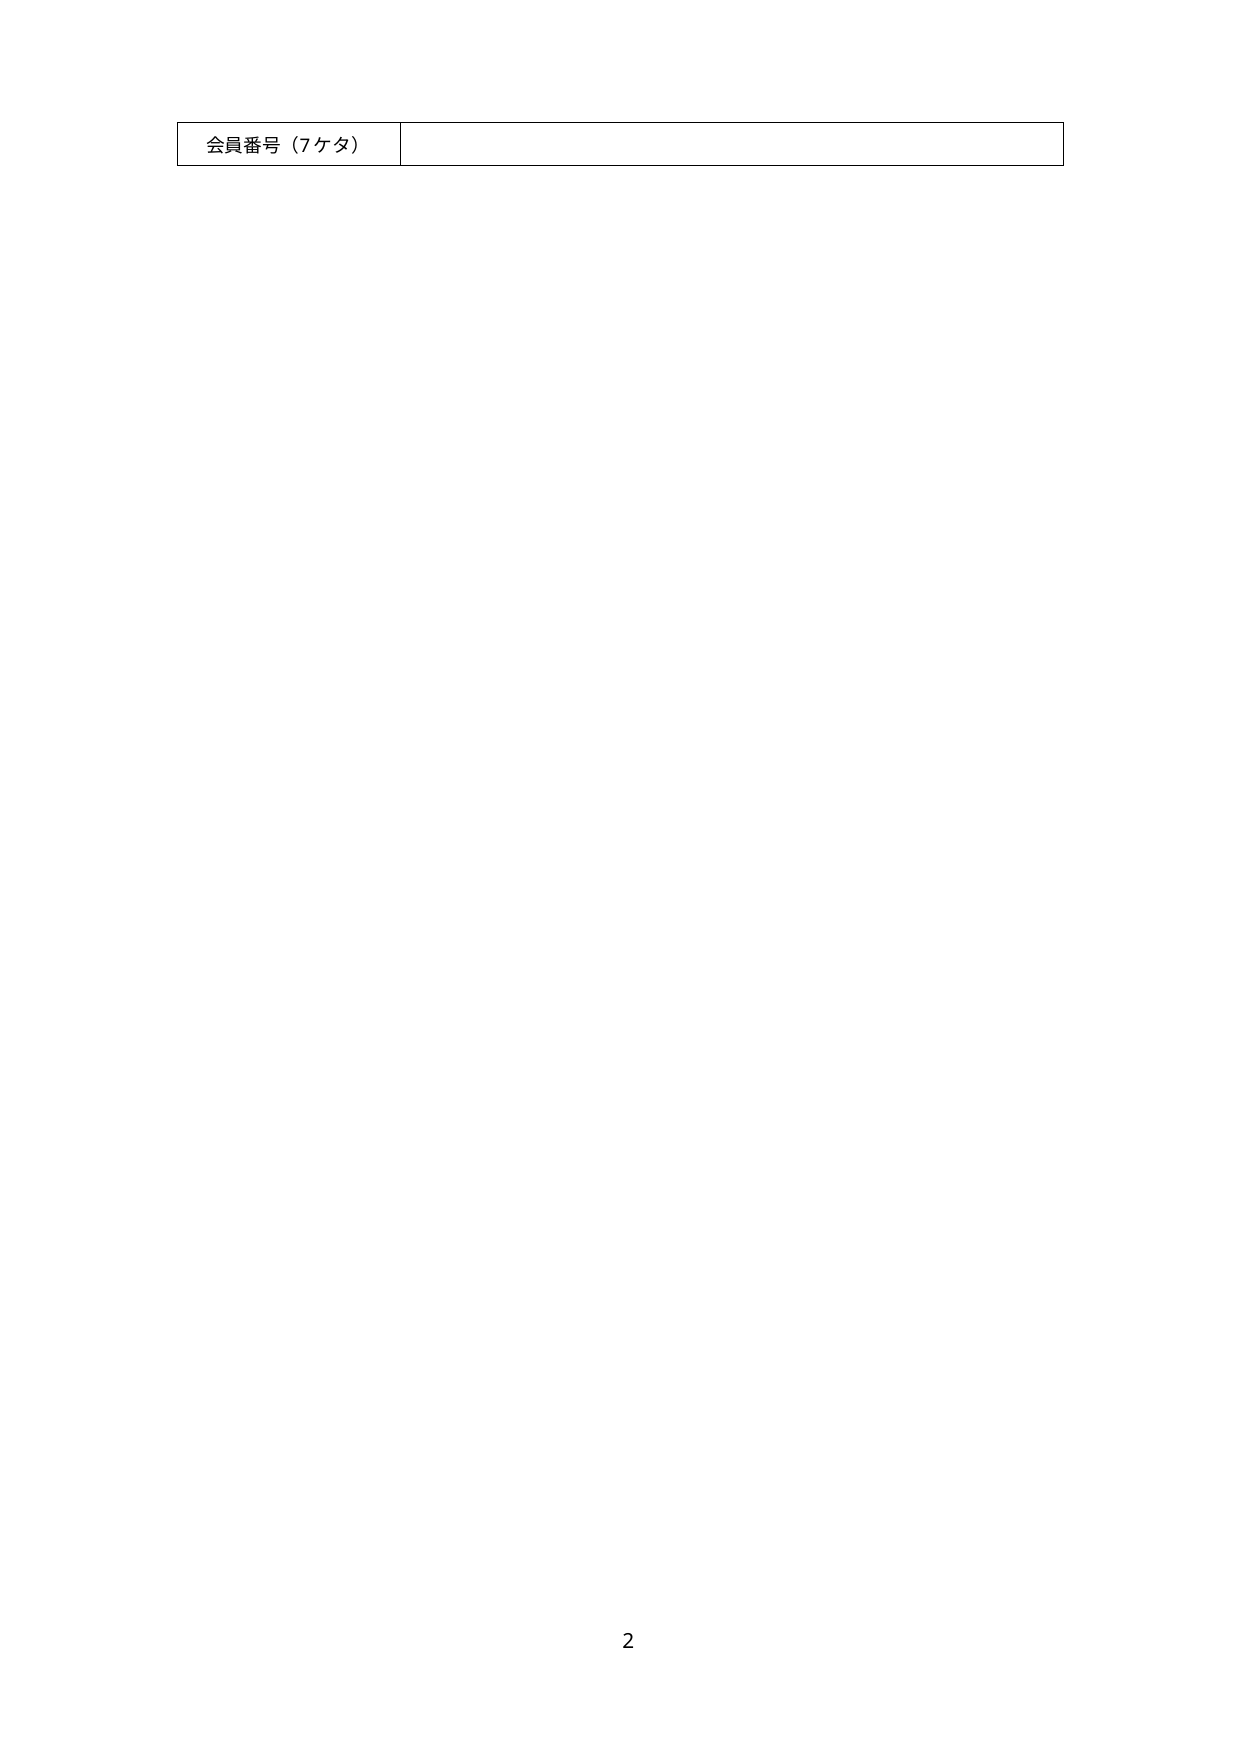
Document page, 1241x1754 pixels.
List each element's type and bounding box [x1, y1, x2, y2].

table_cell [401, 123, 1063, 165]
table_cell [178, 123, 400, 165]
